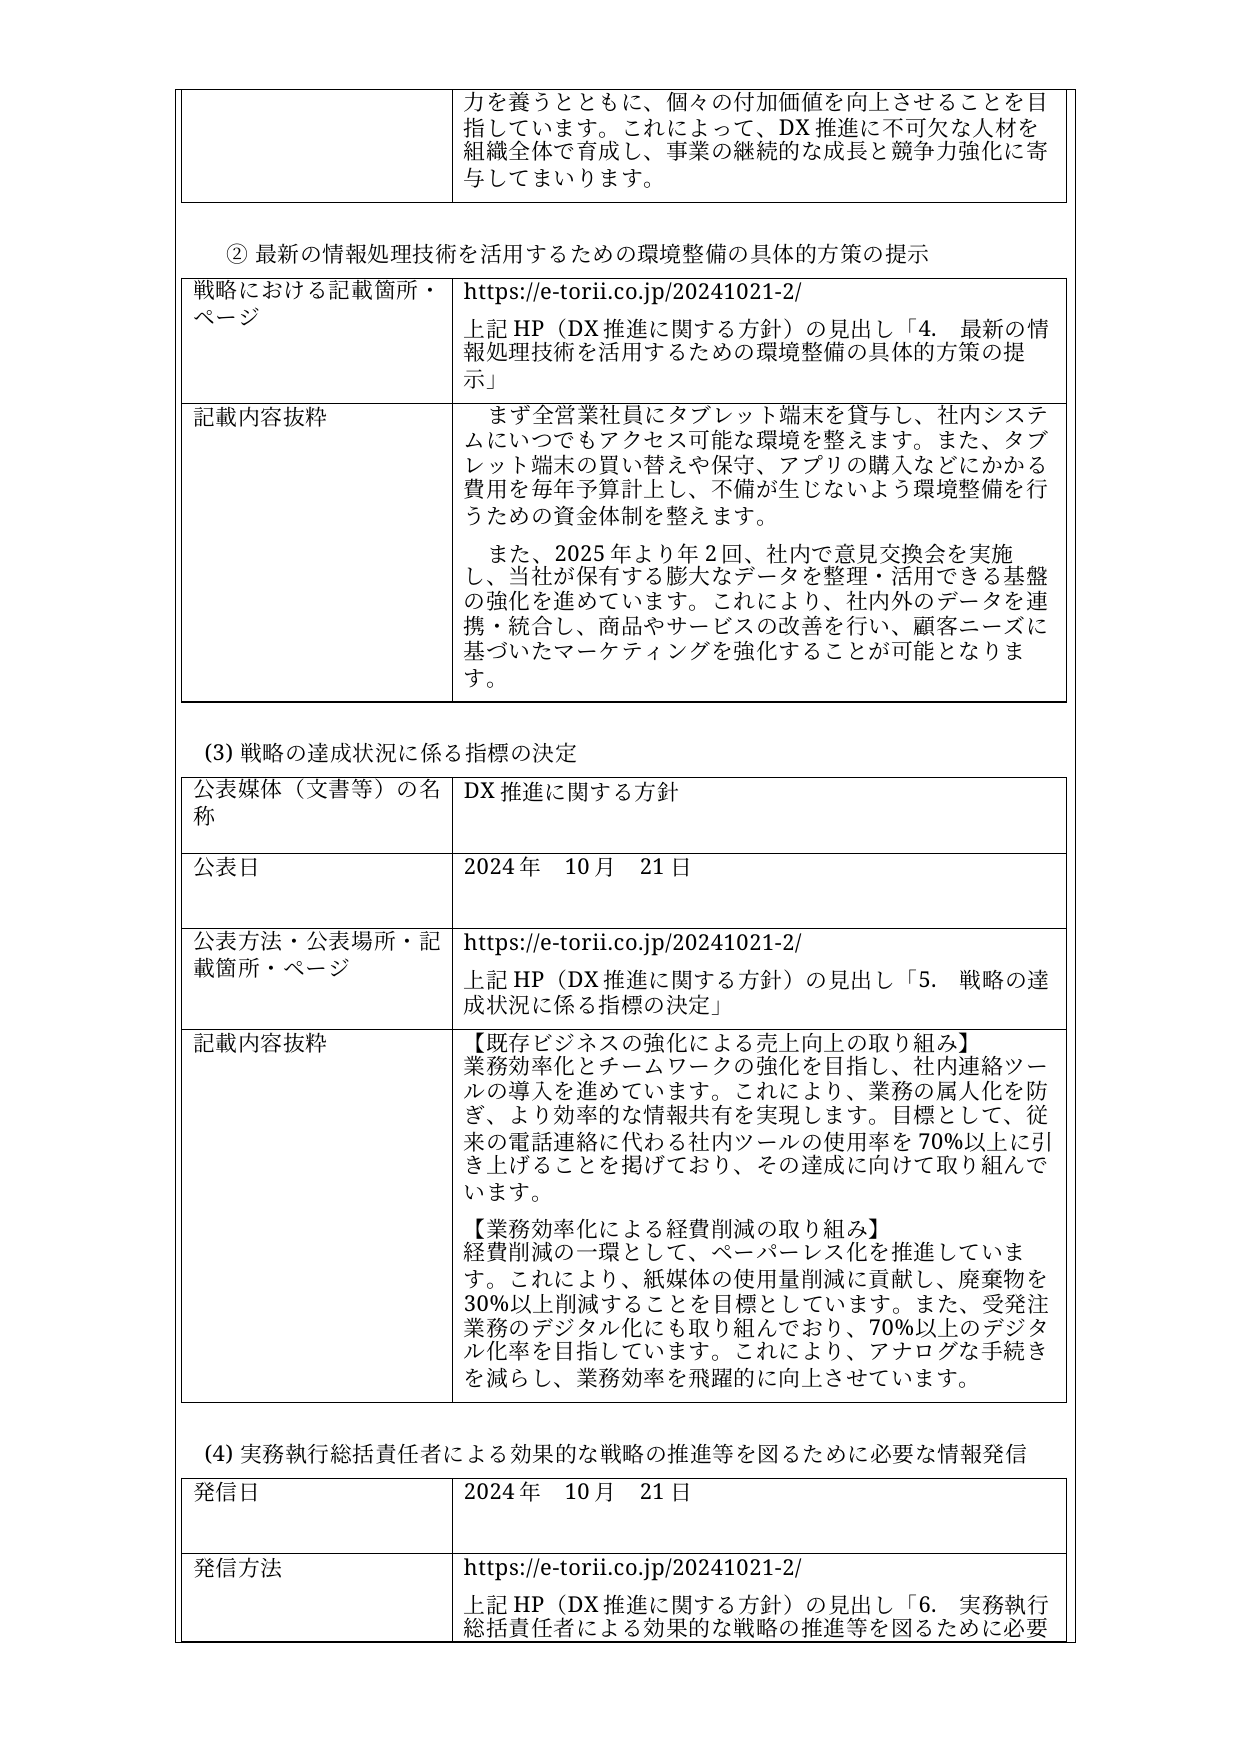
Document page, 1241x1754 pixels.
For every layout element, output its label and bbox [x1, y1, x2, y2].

table_cell [176, 90, 1075, 1642]
